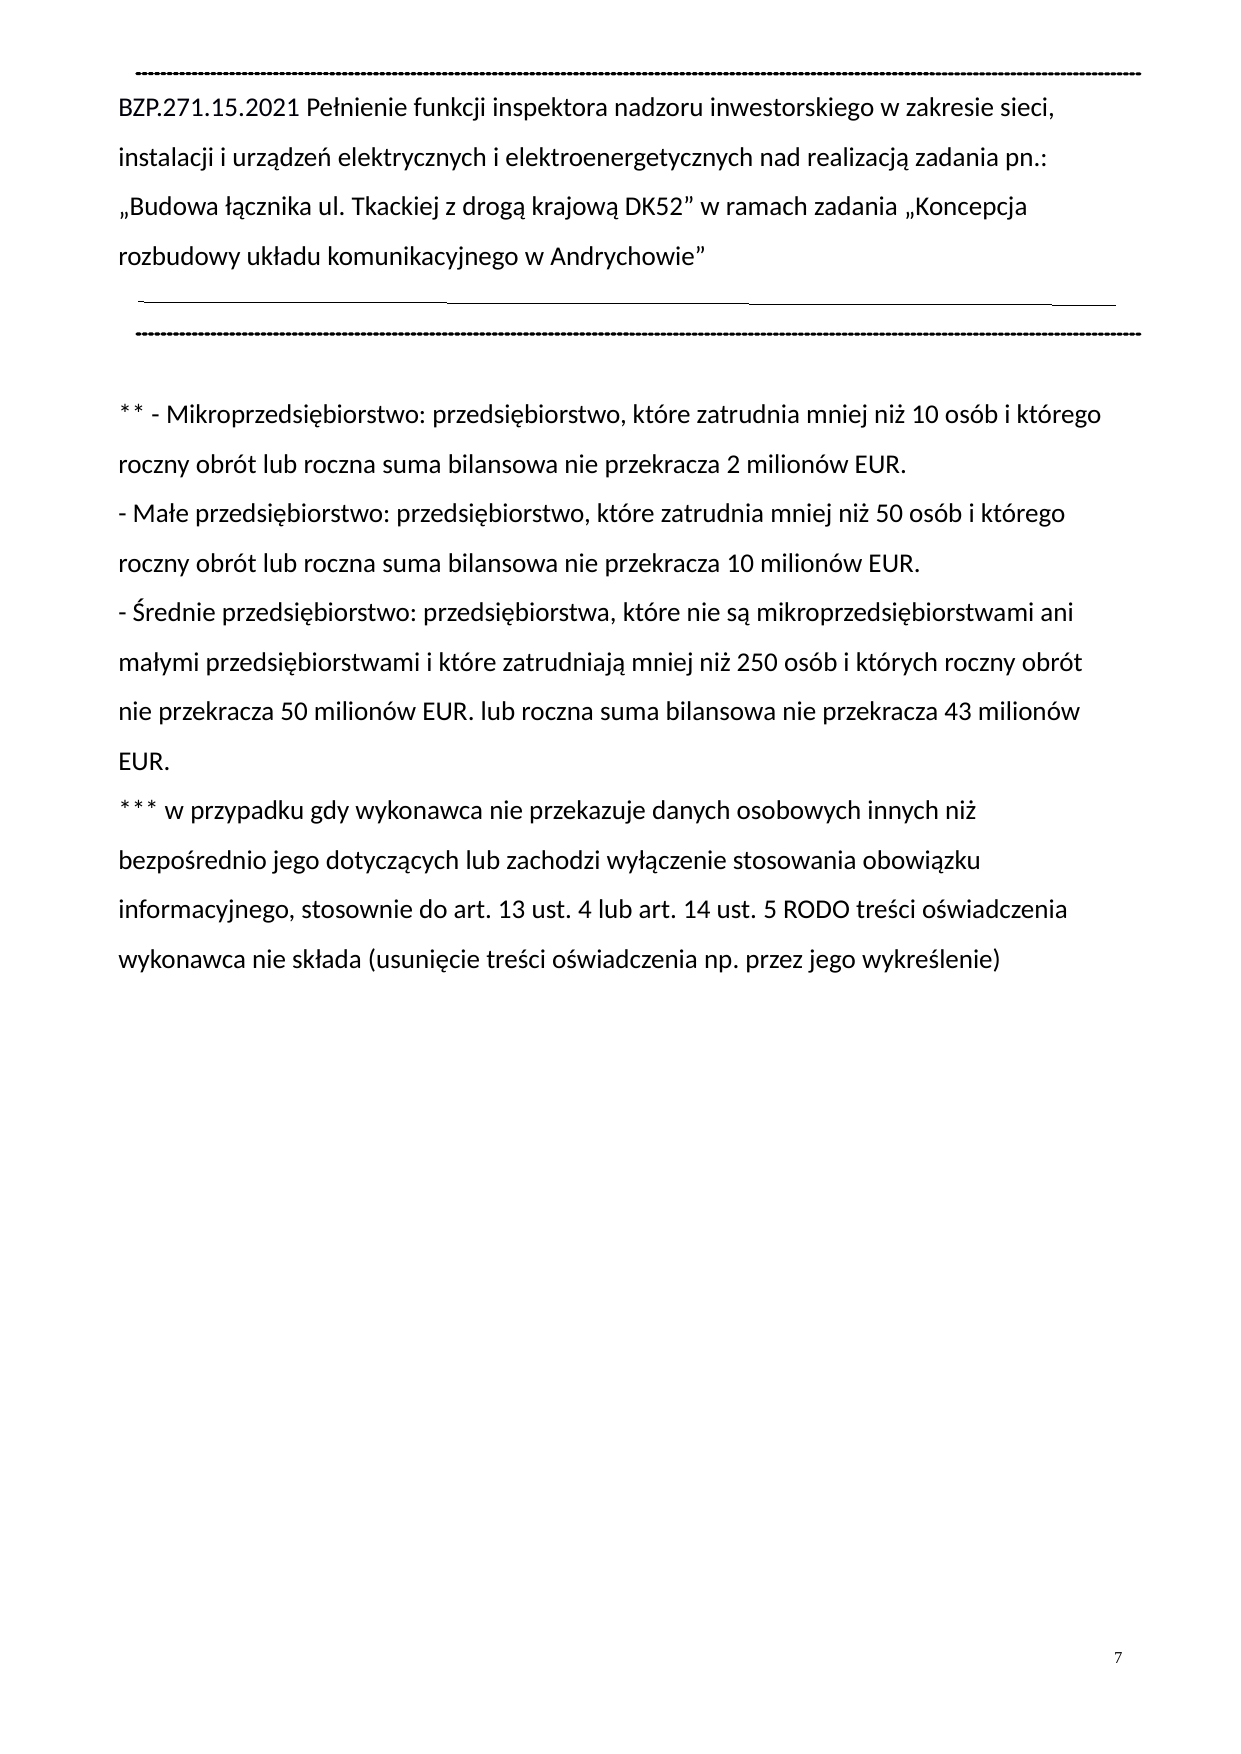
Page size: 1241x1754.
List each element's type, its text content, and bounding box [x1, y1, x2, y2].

text - Średnie przedsiębiorstwo: przedsiębiorstwa, które nie są mikroprzedsiębiorstwami ani małymi przedsiębiorstwami i które zatrudniają mniej niż 250 osób i których roczny obrót nie przekracza 50 milionów EUR. lub roczna suma bilansowa nie przekracza 43 milionów EUR. [118, 595, 1122, 777]
list - Małe przedsiębiorstwo: przedsiębiorstwo, które zatrudnia mniej niż 50 osób i którego roczny obrót lub roczna suma bilansowa nie przekracza 10 milionów EUR. [118, 496, 1122, 579]
text *** w przypadku gdy wykonawca nie przekazuje danych osobowych innych niż bezpośrednio jego dotyczących lub zachodzi wyłączenie stosowania obowiązku informacyjnego, stosownie do art. 13 ust. 4 lub art. 14 ust. 5 RODO treści oświadczenia wykonawca nie składa (usunięcie treści oświadczenia np. przez jego wykreślenie) [118, 793, 1122, 975]
text ** - Mikroprzedsiębiorstwo: przedsiębiorstwo, które zatrudnia mniej niż 10 osób i którego roczny obrót lub roczna suma bilansowa nie przekracza 2 milionów EUR. [118, 397, 1122, 480]
